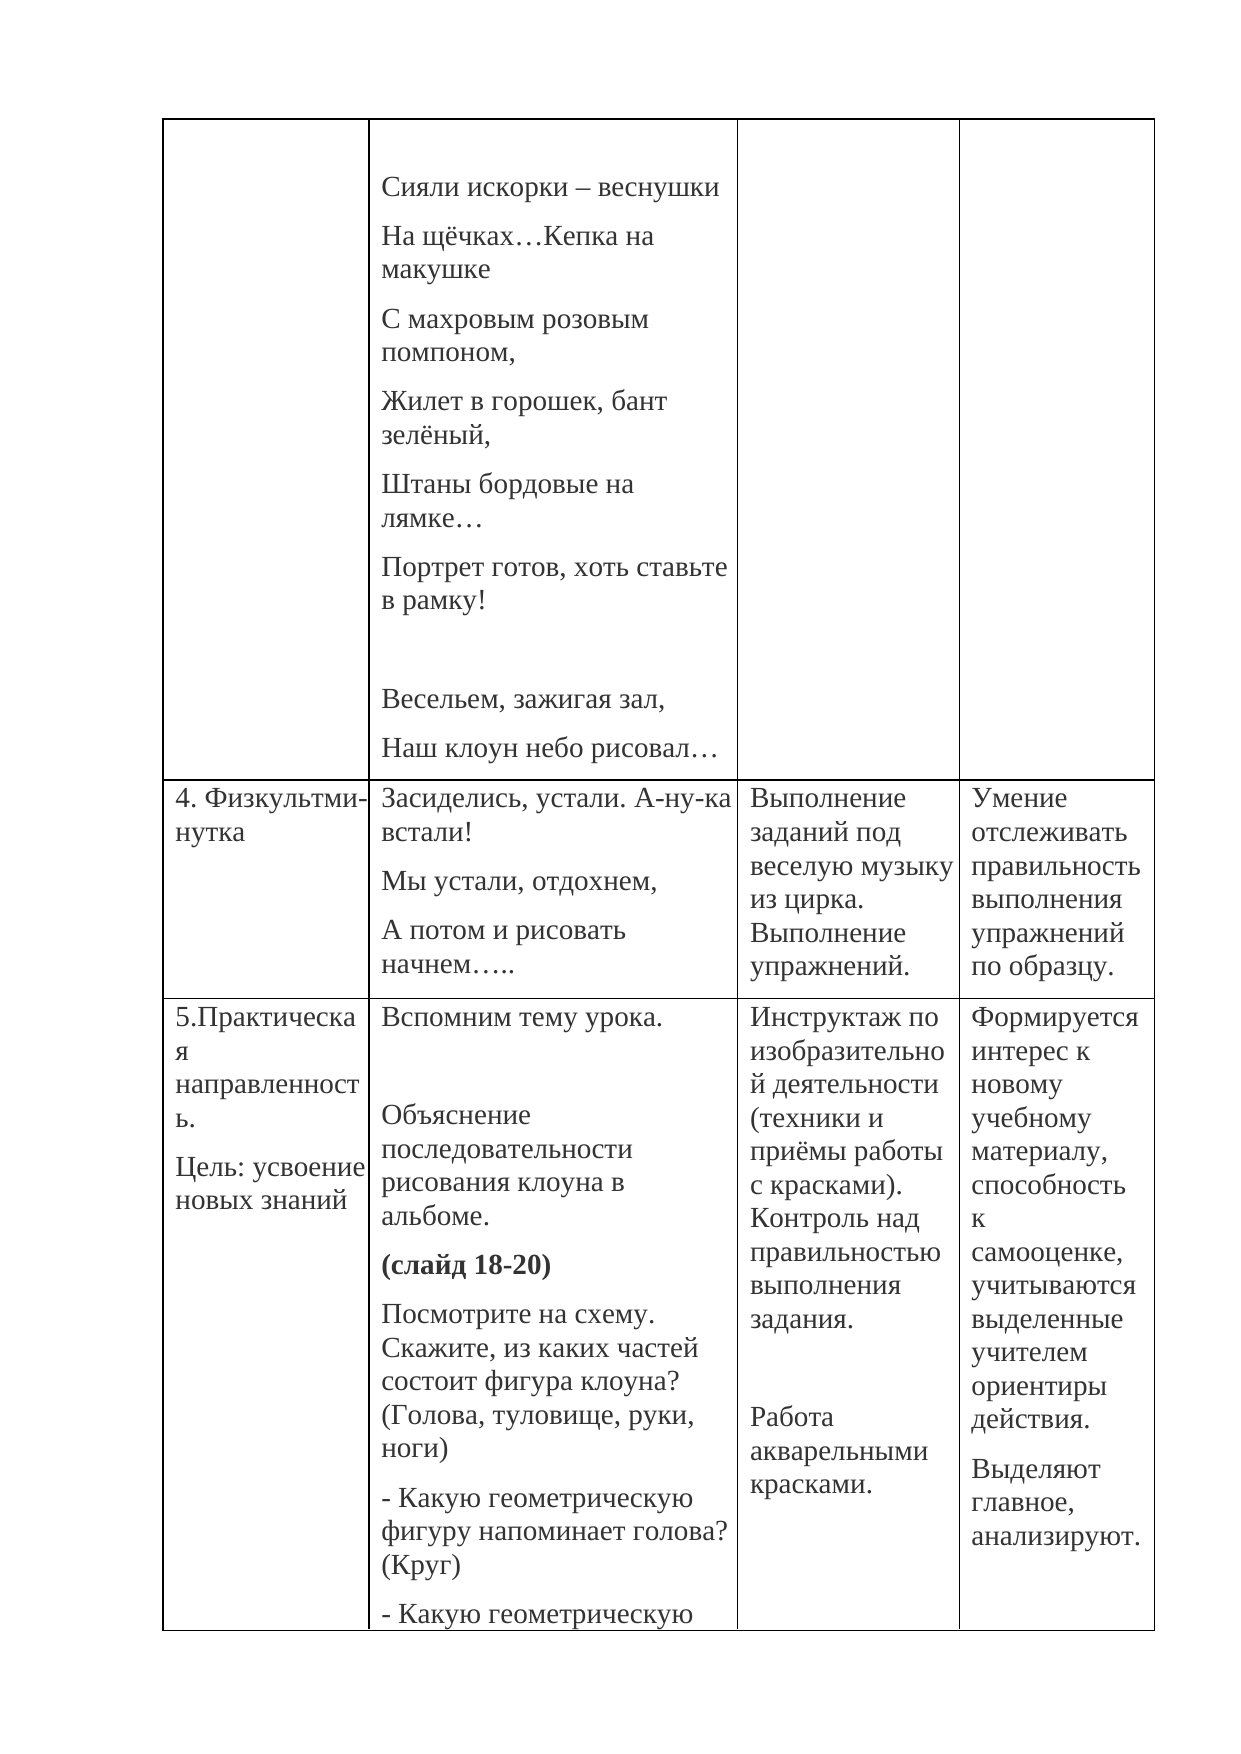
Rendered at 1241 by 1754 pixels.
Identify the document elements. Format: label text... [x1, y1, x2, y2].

table_cell 4. Физкультми-нутка [164, 781, 368, 997]
table_cell Засиделись, устали. А-ну-ка встали! Мы устали, отдохнем, А потом и рисовать начнем….. [370, 781, 737, 997]
table_cell Умение отслеживать правильность выполнения упражнений по образцу. [960, 781, 1154, 997]
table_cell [164, 120, 368, 779]
table_cell Выполнение заданий под веселую музыку из цирка. Выполнение упражнений. [738, 781, 959, 997]
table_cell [738, 120, 959, 779]
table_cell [960, 999, 1154, 1629]
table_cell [960, 120, 1154, 779]
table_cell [370, 120, 737, 779]
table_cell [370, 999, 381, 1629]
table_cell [164, 999, 368, 1629]
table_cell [738, 999, 959, 1629]
